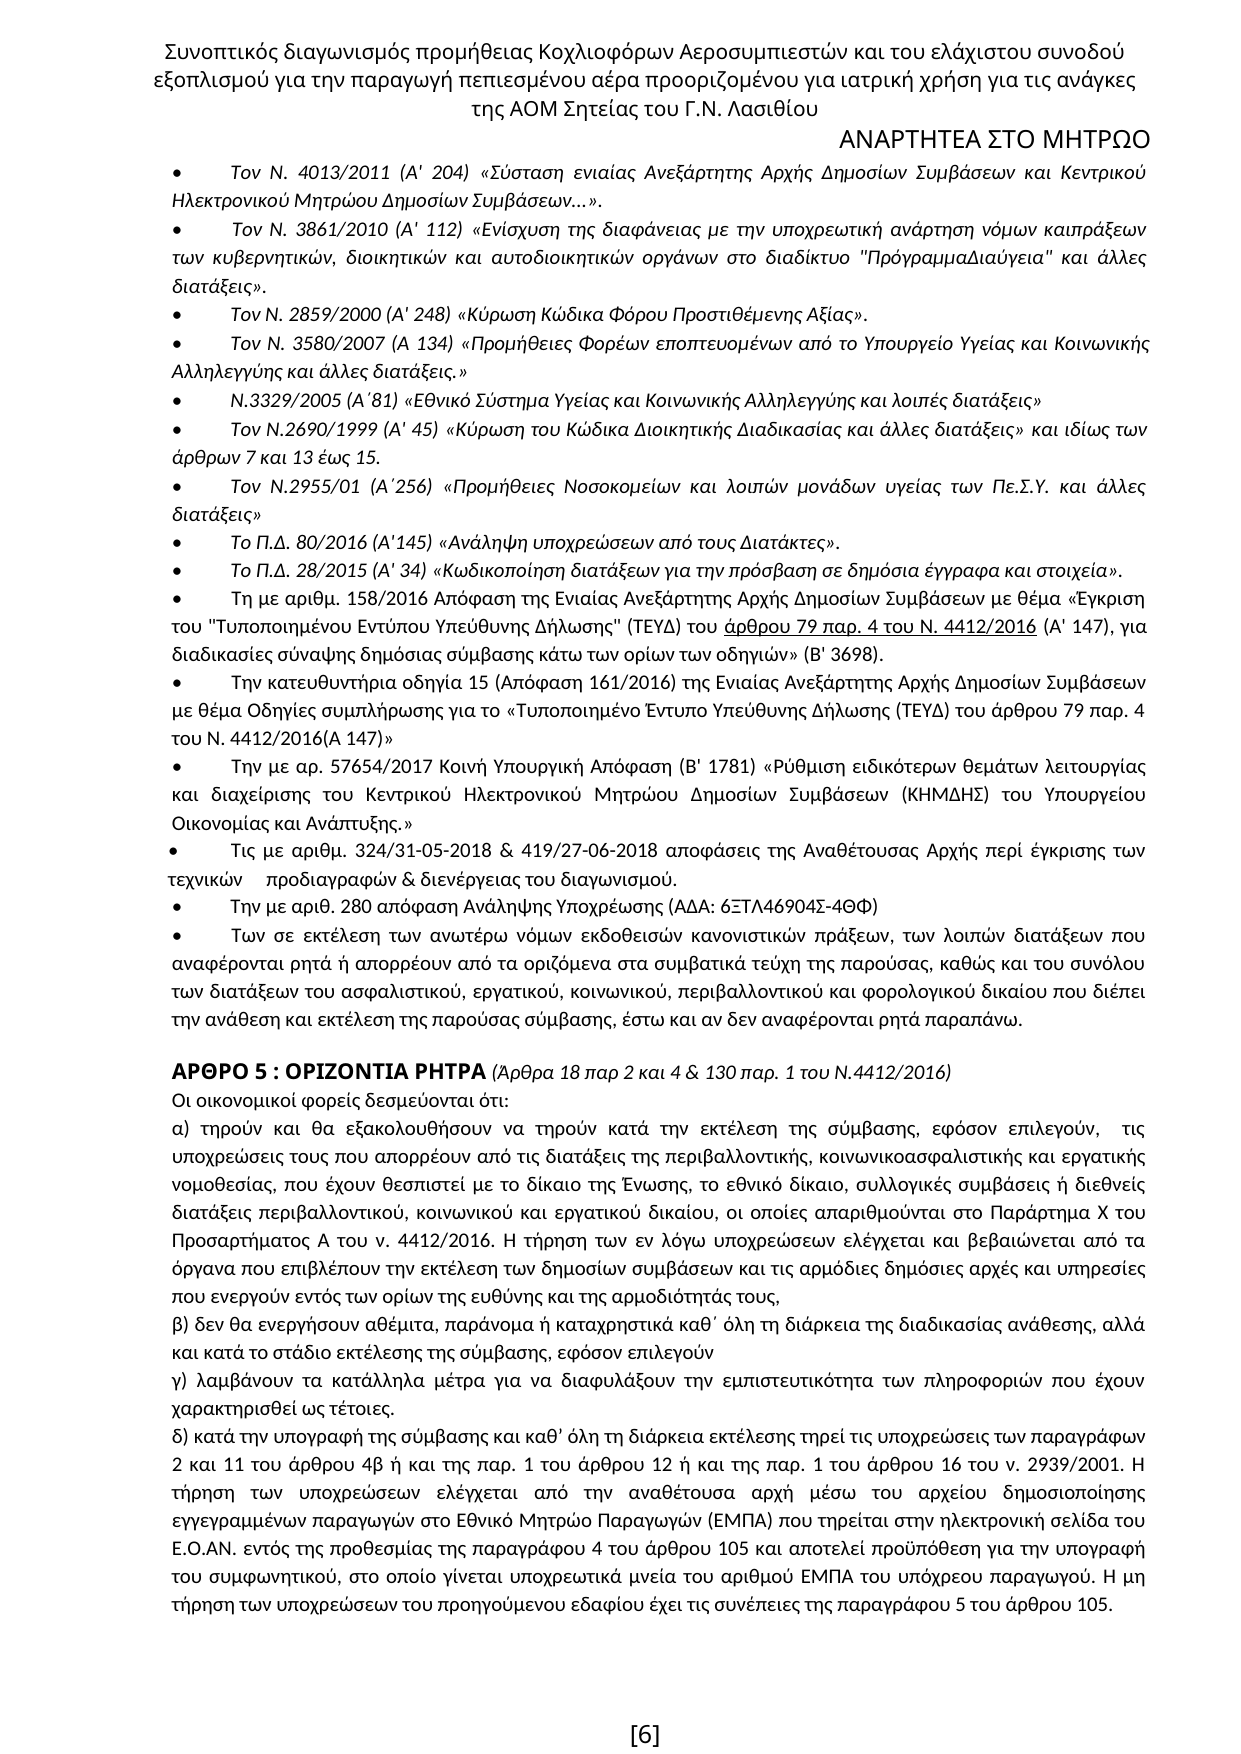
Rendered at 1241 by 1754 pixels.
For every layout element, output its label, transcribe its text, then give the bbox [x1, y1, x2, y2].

list Την κατευθυντήρια οδηγία 15 (Απόφαση 161/2016) της Ενιαίας Ανεξάρτητης Αρχής Δημοσίων Συμβάσεων με θέμα Οδηγίες συμπλήρωσης για το «Τυποποιημένο Έντυπο Υπεύθυνης Δήλωσης (ΤΕΥΔ) του άρθρου 79 παρ. 4 του Ν. 4412/2016(Α 147)» [172, 667, 1147, 751]
list Την με αριθ. 280 απόφαση Ανάληψης Υποχρέωσης (ΑΔΑ: 6ΞΤΛ46904Σ-4ΘΦ) [172, 892, 1147, 919]
list Τον Ν. 4013/2011 (Α' 204) «Σύσταση ενιαίας Ανεξάρτητης Αρχής Δημοσίων Συμβάσεων και Κεντρικού Ηλεκτρονικού Μητρώου Δημοσίων Συμβάσεων...». [172, 156, 1147, 213]
list Τον Ν. 3580/2007 (Α 134) «Προμήθειες Φορέων εποπτευομένων από το Υπουργείο Υγείας και Κοινωνικής Αλληλεγγύης και άλλες διατάξεις.» [172, 327, 1151, 384]
list Τον Ν.2955/01 (Α΄256) «Προμήθειες Νοσοκομείων και λοιπών μονάδων υγείας των Πε.Σ.Υ. και άλλες διατάξεις» [172, 470, 1147, 527]
list Ν.3329/2005 (Α΄81) «Εθνικό Σύστημα Υγείας και Κοινωνικής Αλληλεγγύης και λοιπές διατάξεις» [172, 384, 1151, 413]
list Τις με αριθμ. 324/31-05-2018 & 419/27-06-2018 αποφάσεις της Αναθέτουσας Αρχής περί έγκρισης των τεχνικών προδιαγραφών & διενέργειας του διαγωνισμού. [168, 836, 1147, 892]
list Το Π.Δ. 80/2016 (Α'145) «Ανάληψη υποχρεώσεων από τους Διατάκτες». [172, 527, 1151, 555]
text γ) λαμβάνουν τα κατάλληλα μέτρα για να διαφυλάξουν την εμπιστευτικότητα των πληροφοριών που έχουν χαρακτηρισθεί ως τέτοιες. [172, 1365, 1147, 1421]
list Τη με αριθμ. 158/2016 Απόφαση της Ενιαίας Ανεξάρτητης Αρχής Δημοσίων Συμβάσεων με θέμα «Έγκριση του "Τυποποιημένου Εντύπου Υπεύθυνης Δήλωσης" (ΤΕΥΔ) του άρθρου 79 παρ. 4 του Ν. 4412/2016 (Α' 147), για διαδικασίες σύναψης δημόσιας σύμβασης κάτω των ορίων των οδηγιών» (Β' 3698). [172, 583, 1147, 667]
list Την με αρ. 57654/2017 Κοινή Υπουργική Απόφαση (Β' 1781) «Ρύθμιση ειδικότερων θεμάτων λειτουργίας και διαχείρισης του Κεντρικού Ηλεκτρονικού Μητρώου Δημοσίων Συμβάσεων (ΚΗΜΔΗΣ) του Υπουργείου Οικονομίας και Ανάπτυξης.» [172, 751, 1147, 836]
list Των σε εκτέλεση των ανωτέρω νόμων εκδοθεισών κανονιστικών πράξεων, των λοιπών διατάξεων που αναφέρονται ρητά ή απορρέουν από τα οριζόμενα στα συμβατικά τεύχη της παρούσας, καθώς και του συνόλου των διατάξεων του ασφαλιστικού, εργατικού, κοινωνικού, περιβαλλοντικού και φορολογικού δικαίου που διέπει την ανάθεση και εκτέλεση της παρούσας σύμβασης, έστω και αν δεν αναφέρονται ρητά παραπάνω. [172, 919, 1147, 1032]
list Τον Ν. 3861/2010 (Α' 112) «Ενίσχυση της διαφάνειας με την υποχρεωτική ανάρτηση νόμων καιπράξεων των κυβερνητικών, διοικητικών και αυτοδιοικητικών οργάνων στο διαδίκτυο "ΠρόγραμμαΔιαύγεια" και άλλες διατάξεις». [172, 213, 1147, 299]
text δ) κατά την υπογραφή της σύμβασης και καθ’ όλη τη διάρκεια εκτέλεσης τηρεί τις υποχρεώσεις των παραγράφων 2 και 11 του άρθρου 4β ή και της παρ. 1 του άρθρου 12 ή και της παρ. 1 του άρθρου 16 του ν. 2939/2001. Η τήρηση των υποχρεώσεων ελέγχεται από την αναθέτουσα αρχή μέσω του αρχείου δημοσιοποίησης εγγεγραμμένων παραγωγών στο Εθνικό Μητρώο Παραγωγών (ΕΜΠΑ) που τηρείται στην ηλεκτρονική σελίδα του Ε.Ο.ΑΝ. εντός της προθεσμίας της παραγράφου 4 του άρθρου 105 και αποτελεί προϋπόθεση για την υπογραφή του συμφωνητικού, στο οποίο γίνεται υποχρεωτικά μνεία του αριθμού ΕΜΠΑ του υπόχρεου παραγωγού. Η μη τήρηση των υποχρεώσεων του προηγούμενου εδαφίου έχει τις συνέπειες της παραγράφου 5 του άρθρου 105. [172, 1421, 1147, 1617]
list Τον Ν.2690/1999 (Α' 45) «Κύρωση του Κώδικα Διοικητικής Διαδικασίας και άλλες διατάξεις» και ιδίως των άρθρων 7 και 13 έως 15. [172, 413, 1147, 470]
list Το Π.Δ. 28/2015 (Α' 34) «Κωδικοποίηση διατάξεων για την πρόσβαση σε δημόσια έγγραφα και στοιχεία». [172, 555, 1147, 583]
text Οι οικονομικοί φορείς δεσμεύονται ότι: [172, 1085, 1147, 1113]
text α) τηρούν και θα εξακολουθήσουν να τηρούν κατά την εκτέλεση της σύμβασης, εφόσον επιλεγούν, τις υποχρεώσεις τους που απορρέουν από τις διατάξεις της περιβαλλοντικής, κοινωνικοασφαλιστικής και εργατικής νομοθεσίας, που έχουν θεσπιστεί με το δίκαιο της Ένωσης, το εθνικό δίκαιο, συλλογικές συμβάσεις ή διεθνείς διατάξεις περιβαλλοντικού, κοινωνικού και εργατικού δικαίου, οι οποίες απαριθμούνται στο Παράρτημα Χ του Προσαρτήματος Α του ν. 4412/2016. Η τήρηση των εν λόγω υποχρεώσεων ελέγχεται και βεβαιώνεται από τα όργανα που επιβλέπουν την εκτέλεση των δημοσίων συμβάσεων και τις αρμόδιες δημόσιες αρχές και υπηρεσίες που ενεργούν εντός των ορίων της ευθύνης και της αρμοδιότητάς τους, [172, 1113, 1147, 1309]
text β) δεν θα ενεργήσουν αθέμιτα, παράνομα ή καταχρηστικά καθ΄ όλη τη διάρκεια της διαδικασίας ανάθεσης, αλλά και κατά το στάδιο εκτέλεσης της σύμβασης, εφόσον επιλεγούν [172, 1309, 1147, 1365]
list Τον Ν. 2859/2000 (Α' 248) «Κύρωση Κώδικα Φόρου Προστιθέμενης Αξίας». [172, 299, 1151, 327]
text ΑΡΘΡΟ 5 : ΟΡΙΖΟΝΤΙΑ ΡΗΤΡΑ (Άρθρα 18 παρ 2 και 4 & 130 παρ. 1 του Ν.4412/2016) [172, 1057, 1147, 1085]
